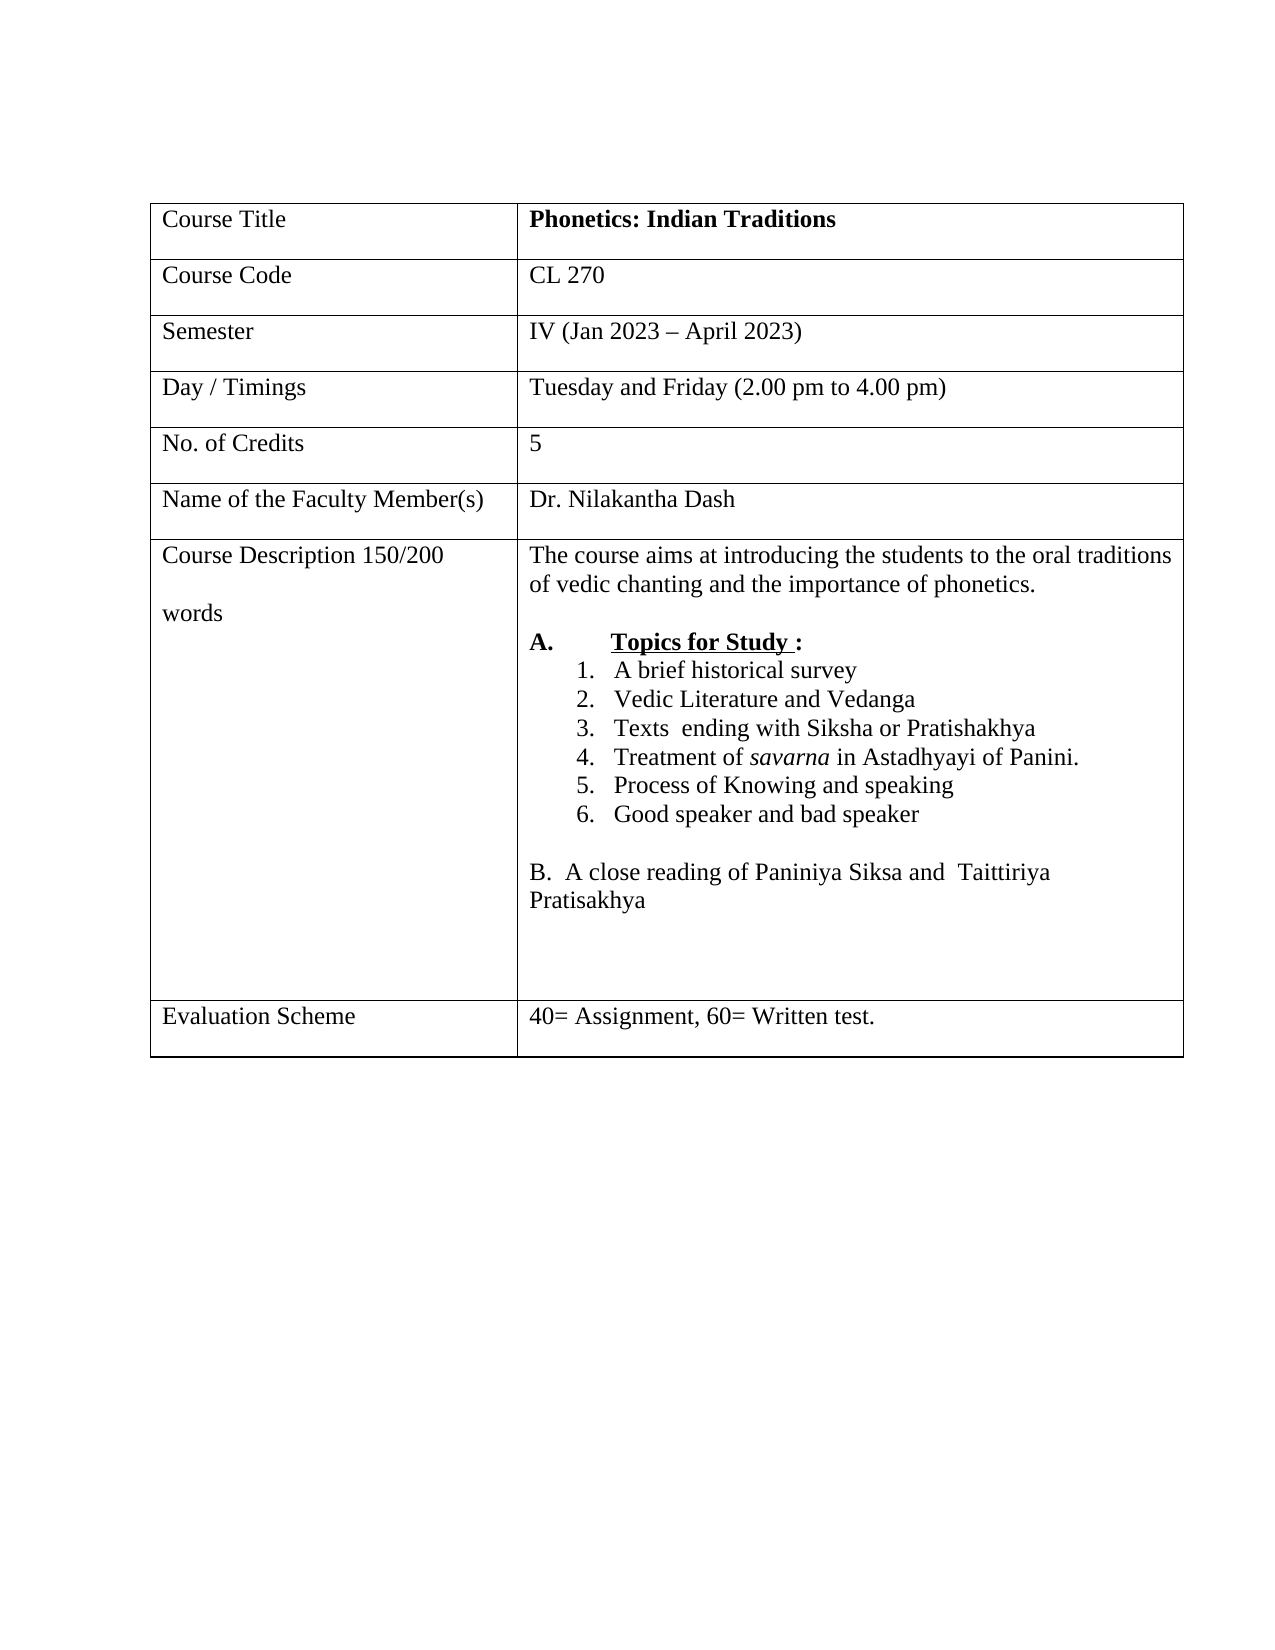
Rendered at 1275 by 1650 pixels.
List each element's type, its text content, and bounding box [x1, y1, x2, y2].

table_cell Day / Timings [151, 372, 517, 427]
table_cell Course Description 150/200 words [151, 540, 517, 1000]
table_cell Semester [151, 316, 517, 371]
table_cell Tuesday and Friday (2.00 pm to 4.00 pm) [518, 372, 1183, 427]
table_cell IV (Jan 2023 – April 2023) [518, 316, 1183, 371]
table_cell 40= Assignment, 60= Written test. [518, 1001, 1183, 1056]
table_cell Dr. Nilakantha Dash [518, 484, 1183, 539]
table_cell Course Code [151, 260, 517, 315]
table_cell The course aims at introducing the students to the oral traditions of vedic chanting and the importance of phonetics. A. Topics for Study : 1. A brief historical survey 2. Vedic Literature and Vedanga 3. Texts ending with Siksha or Pratishakhya 4. Treatment of savarna in Astadhyayi of Panini. 5. Process of Knowing and speaking 6. Good speaker and bad speaker B. A close reading of Paniniya Siksa and Taittiriya Pratisakhya [518, 540, 1183, 1000]
table_cell No. of Credits [151, 428, 517, 483]
table_header Course Title [151, 204, 517, 259]
table_cell Name of the Faculty Member(s) [151, 484, 517, 539]
table_header Phonetics: Indian Traditions [518, 204, 1183, 259]
table_cell 5 [518, 428, 1183, 483]
table_cell CL 270 [518, 260, 1183, 315]
table_cell Evaluation Scheme [151, 1001, 517, 1056]
